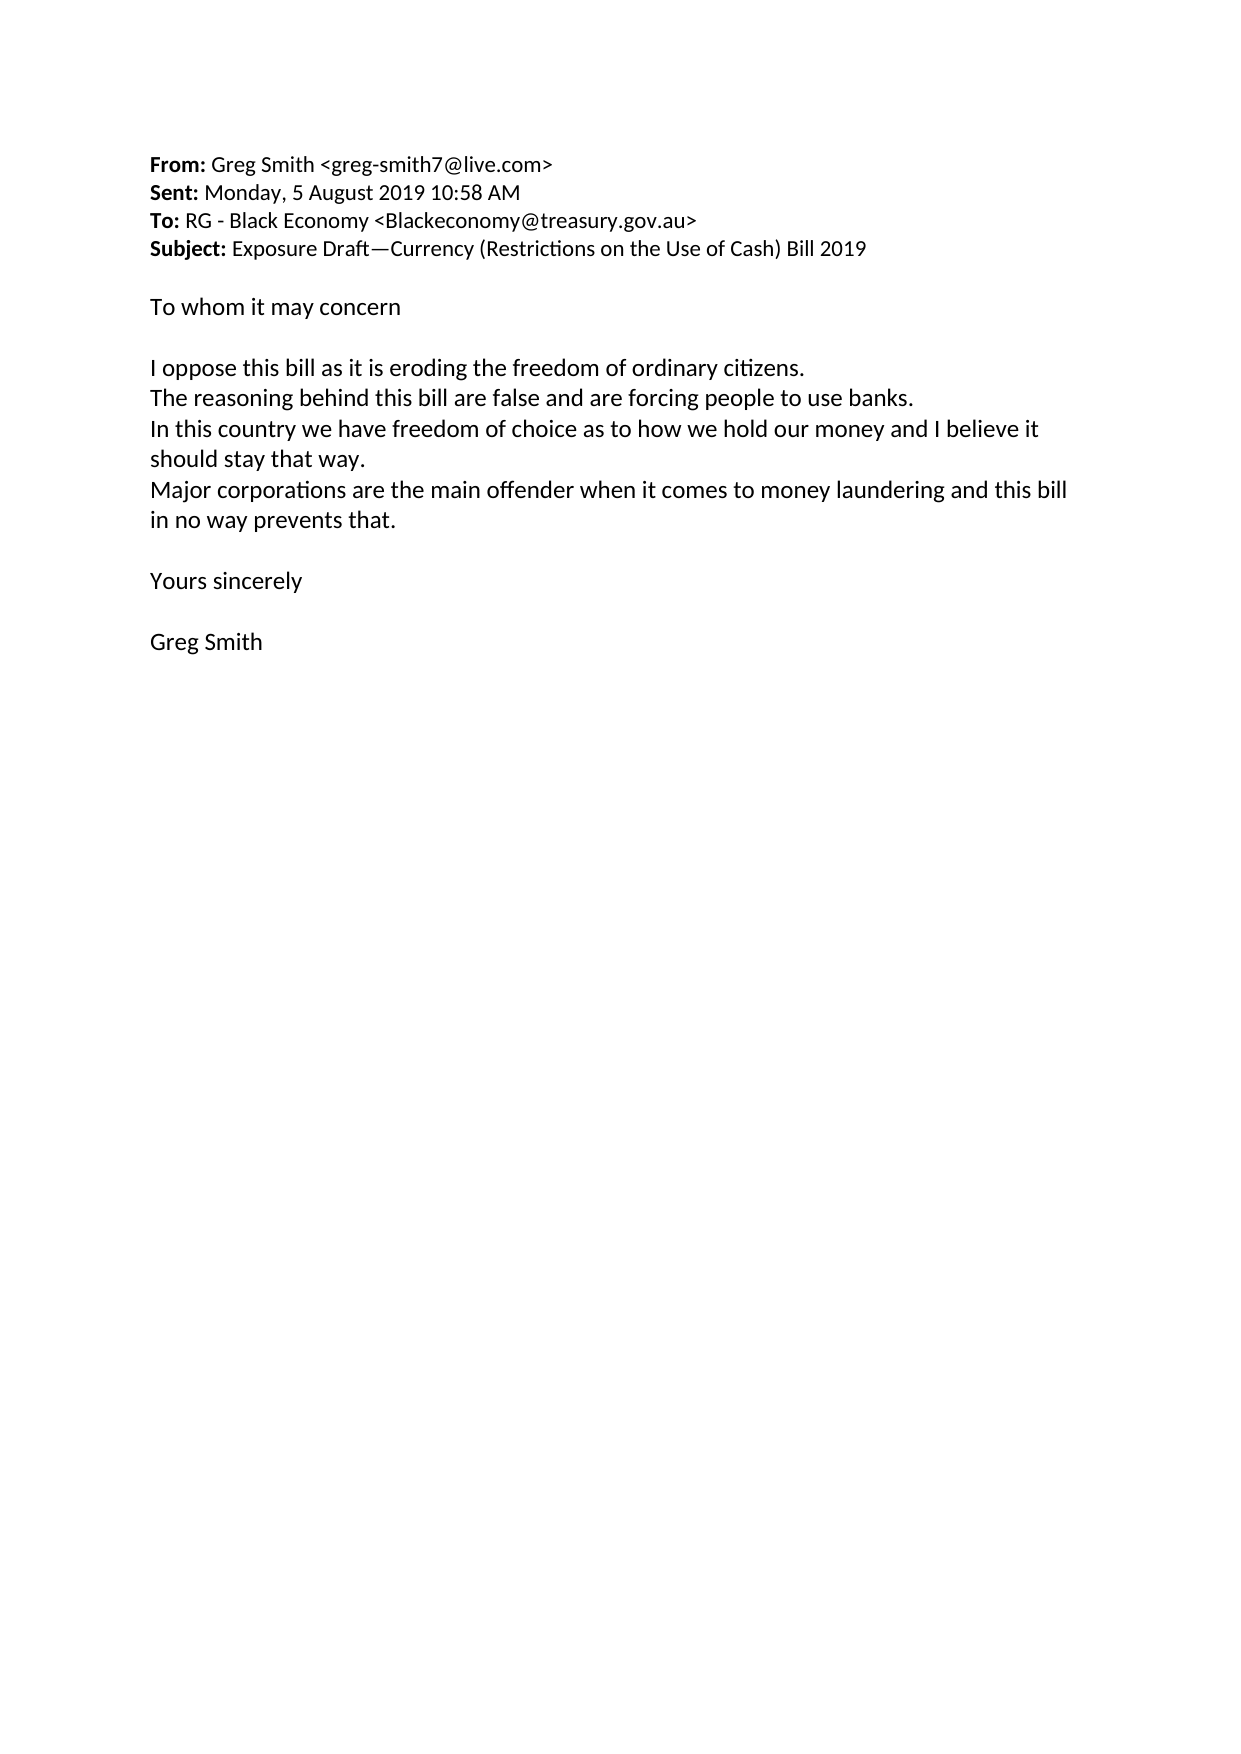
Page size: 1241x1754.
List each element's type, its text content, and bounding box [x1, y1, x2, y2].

text Greg Smith [150, 627, 1090, 657]
text From: Greg Smith <greg-smith7@live.com> Sent: Monday, 5 August 2019 10:58 AM To: RG - Black Economy <Blackeconomy@treasury.gov.au> Subject: Exposure Draft—Currency (Restrictions on the Use of Cash) Bill 2019 [150, 150, 1090, 262]
text Yours sincerely [150, 566, 1090, 596]
text To whom it may concern [150, 291, 1090, 321]
text I oppose this bill as it is eroding the freedom of ordinary citizens. [150, 352, 1090, 382]
text In this country we have freedom of choice as to how we hold our money and I believe it should stay that way. [150, 413, 1090, 474]
text The reasoning behind this bill are false and are forcing people to use banks. [150, 382, 1090, 413]
text Major corporations are the main offender when it comes to money laundering and this bill in no way prevents that. [150, 474, 1090, 535]
